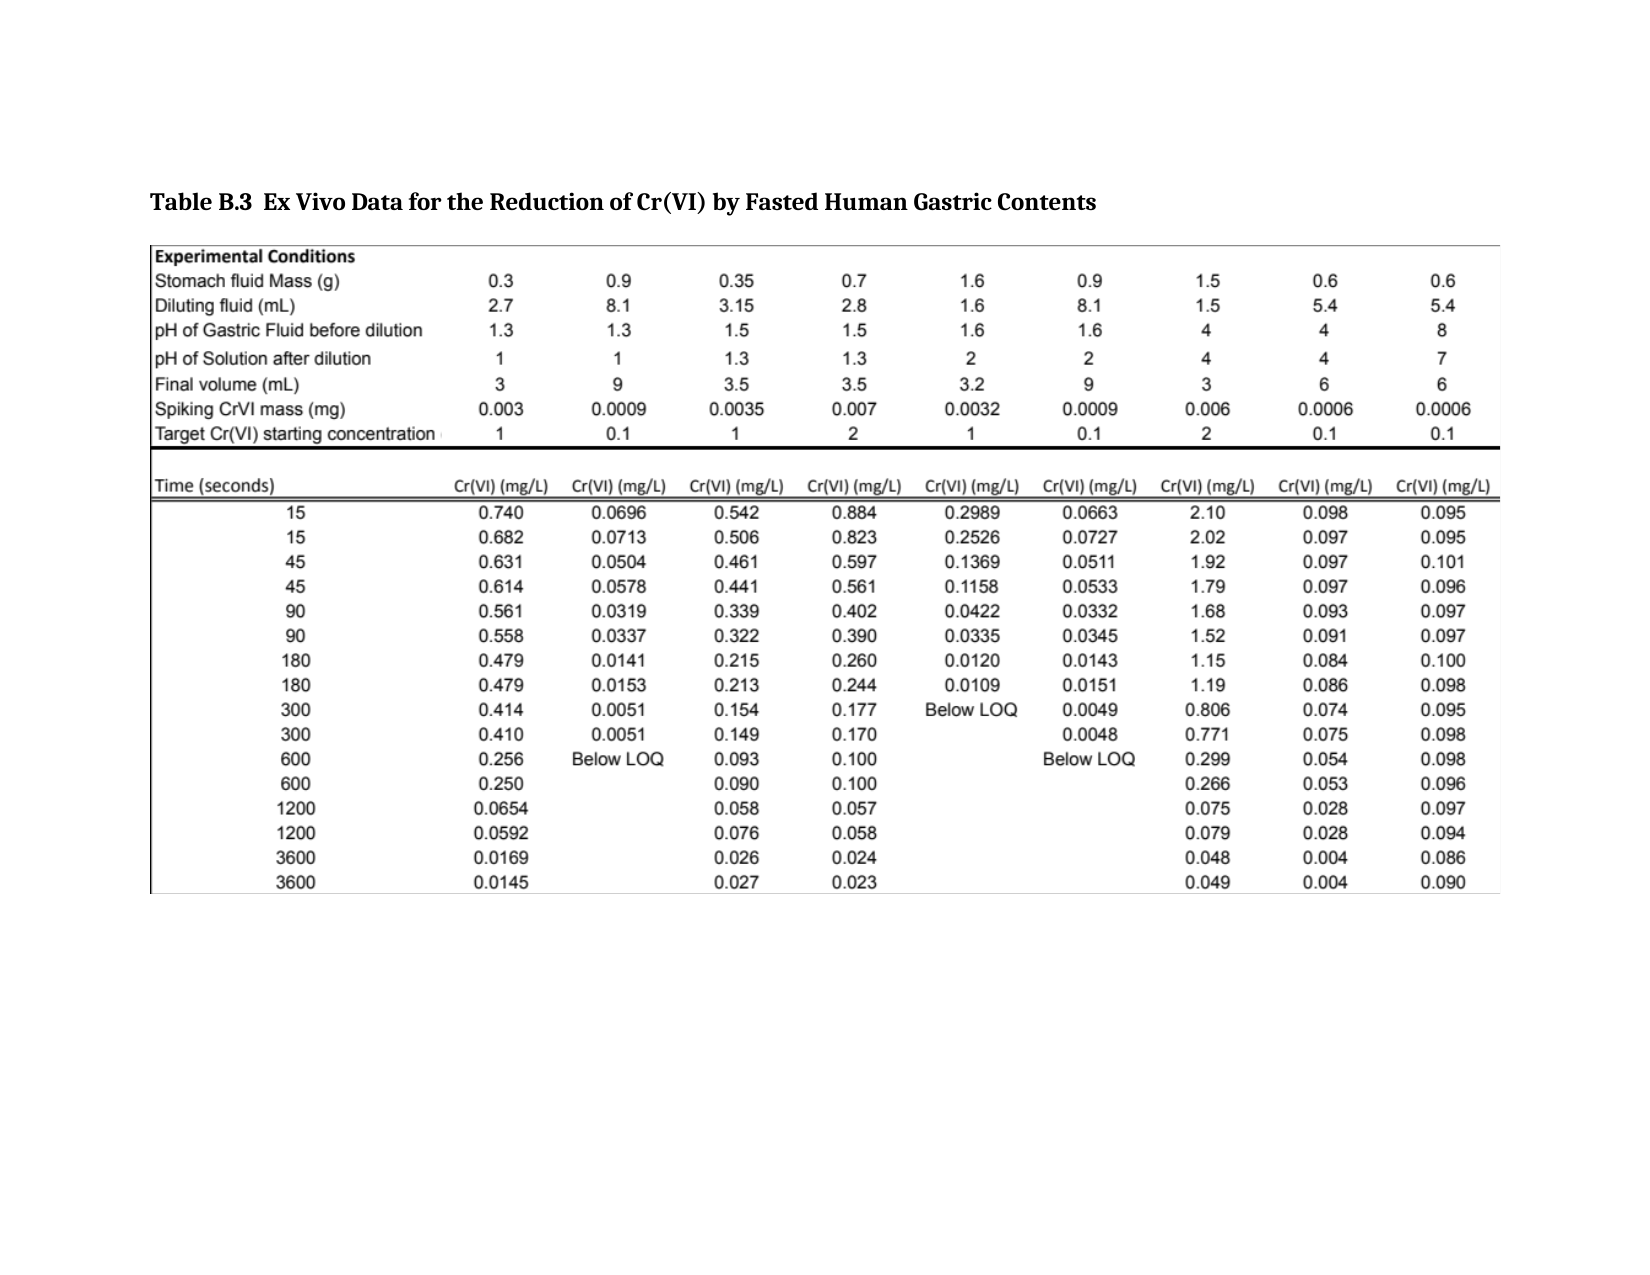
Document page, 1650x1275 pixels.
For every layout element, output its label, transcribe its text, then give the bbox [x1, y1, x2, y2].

text Table B.3 Ex Vivo Data for the Reduction of Cr(VI) by Fasted Human Gastric Contents [150, 187, 1500, 216]
